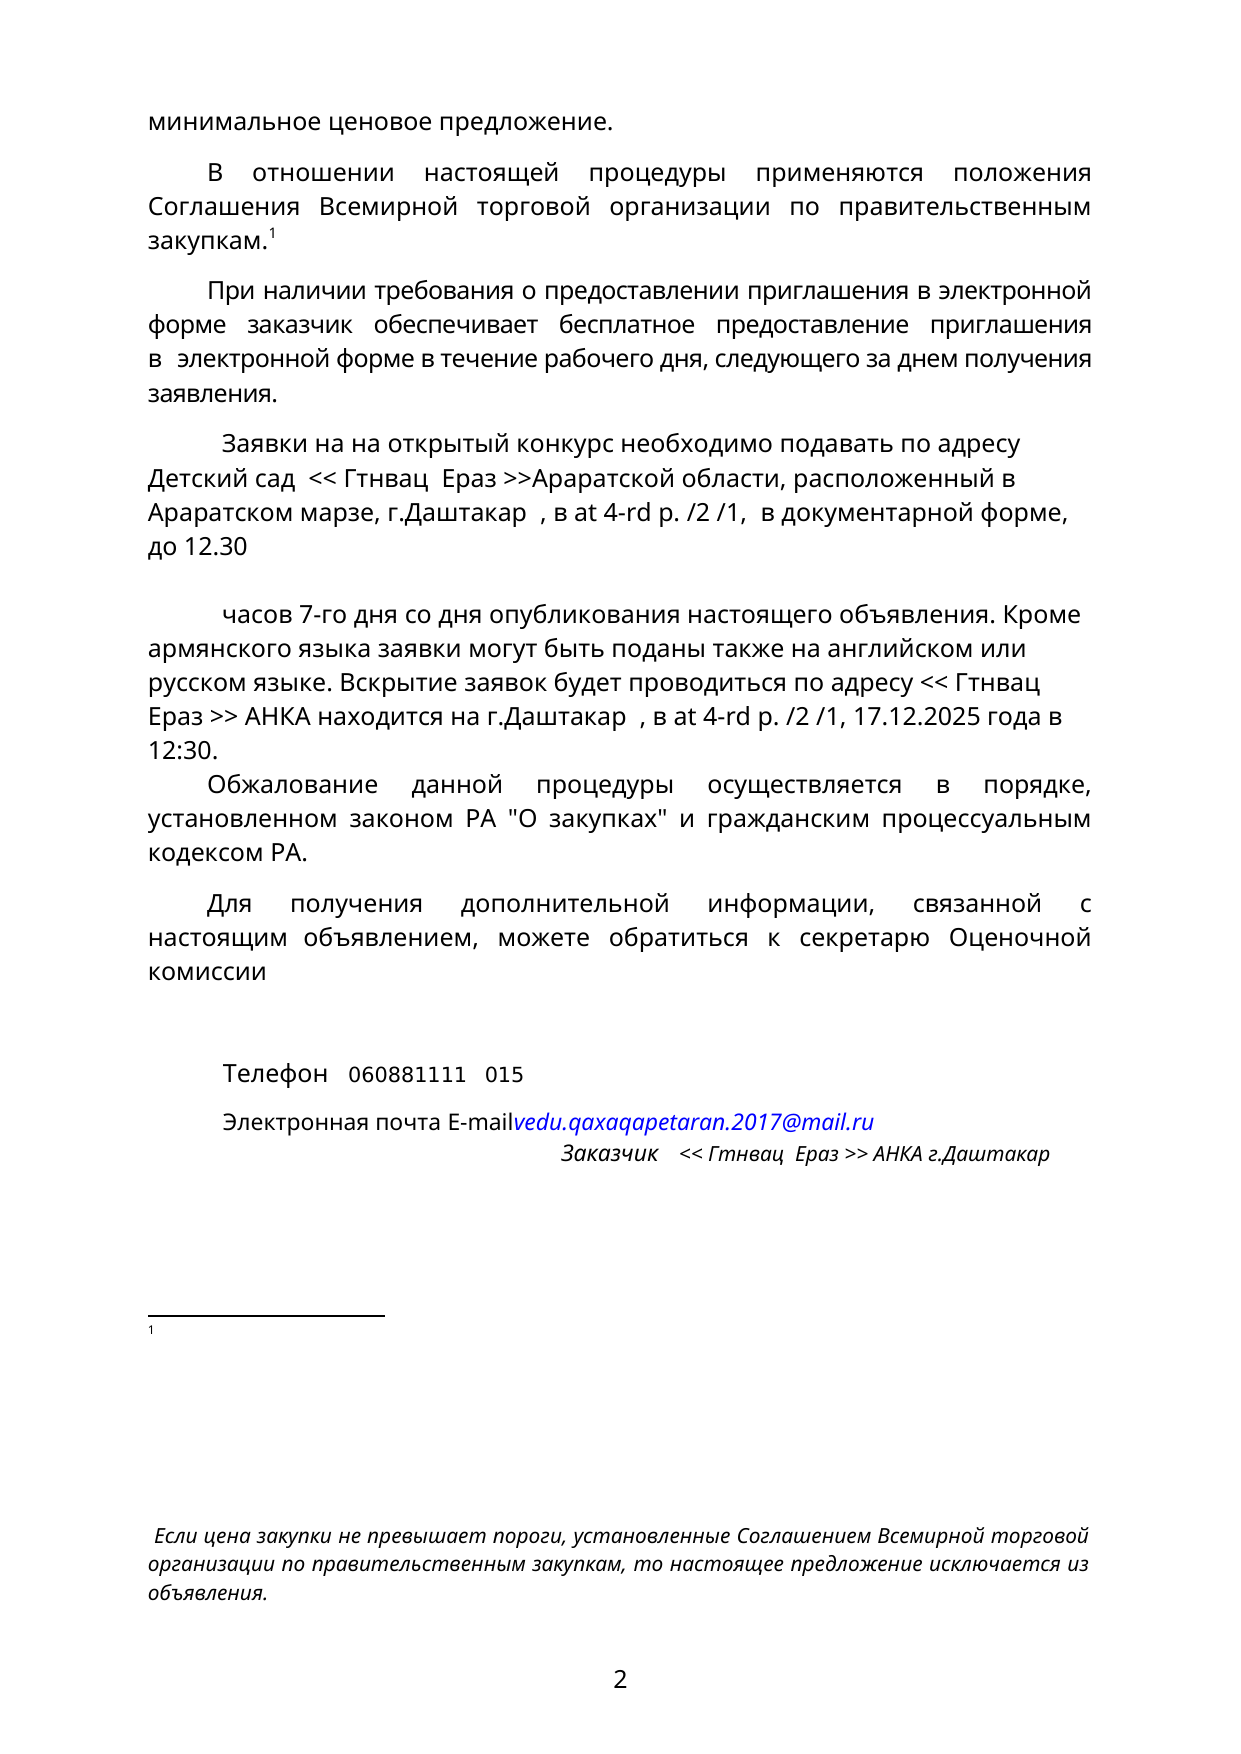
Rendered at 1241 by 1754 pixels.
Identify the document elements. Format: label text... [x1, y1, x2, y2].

text В отношении настоящей процедуры применяются положения Соглашения Всемирной торговой организации по правительственным закупкам. [148, 154, 1092, 256]
text Заказчик << Гтнвац Ераз >> АНКА г.Даштакар [561, 1137, 1092, 1169]
text При наличии требования о предоставлении приглашения в электронной форме заказчик обеспечивает бесплатное предоставление приглашения в электронной форме в течение рабочего дня, следующего за днем получения заявления. [148, 273, 1092, 409]
text Заявки на на открытый конкурс необходимо подавать по адресу Детский сад << Гтнвац Ераз >>Араратской области, расположенный в Араратском марзе, г.Даштакар , в at 4-rd p. /2 /1, в документарной форме, до 12.30 [148, 426, 1092, 562]
text Для получения дополнительной информации, связанной с настоящим объявлением, можете обратиться к секретарю Оценочной комиссии [148, 886, 1092, 988]
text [148, 103, 1092, 137]
text Телефон 060881111 015 [148, 1055, 1092, 1089]
text Обжалование данной процедуры осуществляется в порядке, установленном законом РА "О закупках" и гражданским процессуальным кодексом РА. [148, 767, 1092, 869]
text часов 7-го дня со дня опубликования настоящего объявления. Кроме армянского языка заявки могут быть поданы также на английском или русском языке. Вскрытие заявок будет проводиться по адресу << Гтнвац Ераз >> АНКА находится на г.Даштакар , в at 4-rd p. /2 /1, 17.12.2025 года в 12:30. [148, 596, 1092, 767]
text Электронная почта E-mailvedu.qaxaqapetaran.2017@mail.ru [148, 1106, 1092, 1137]
